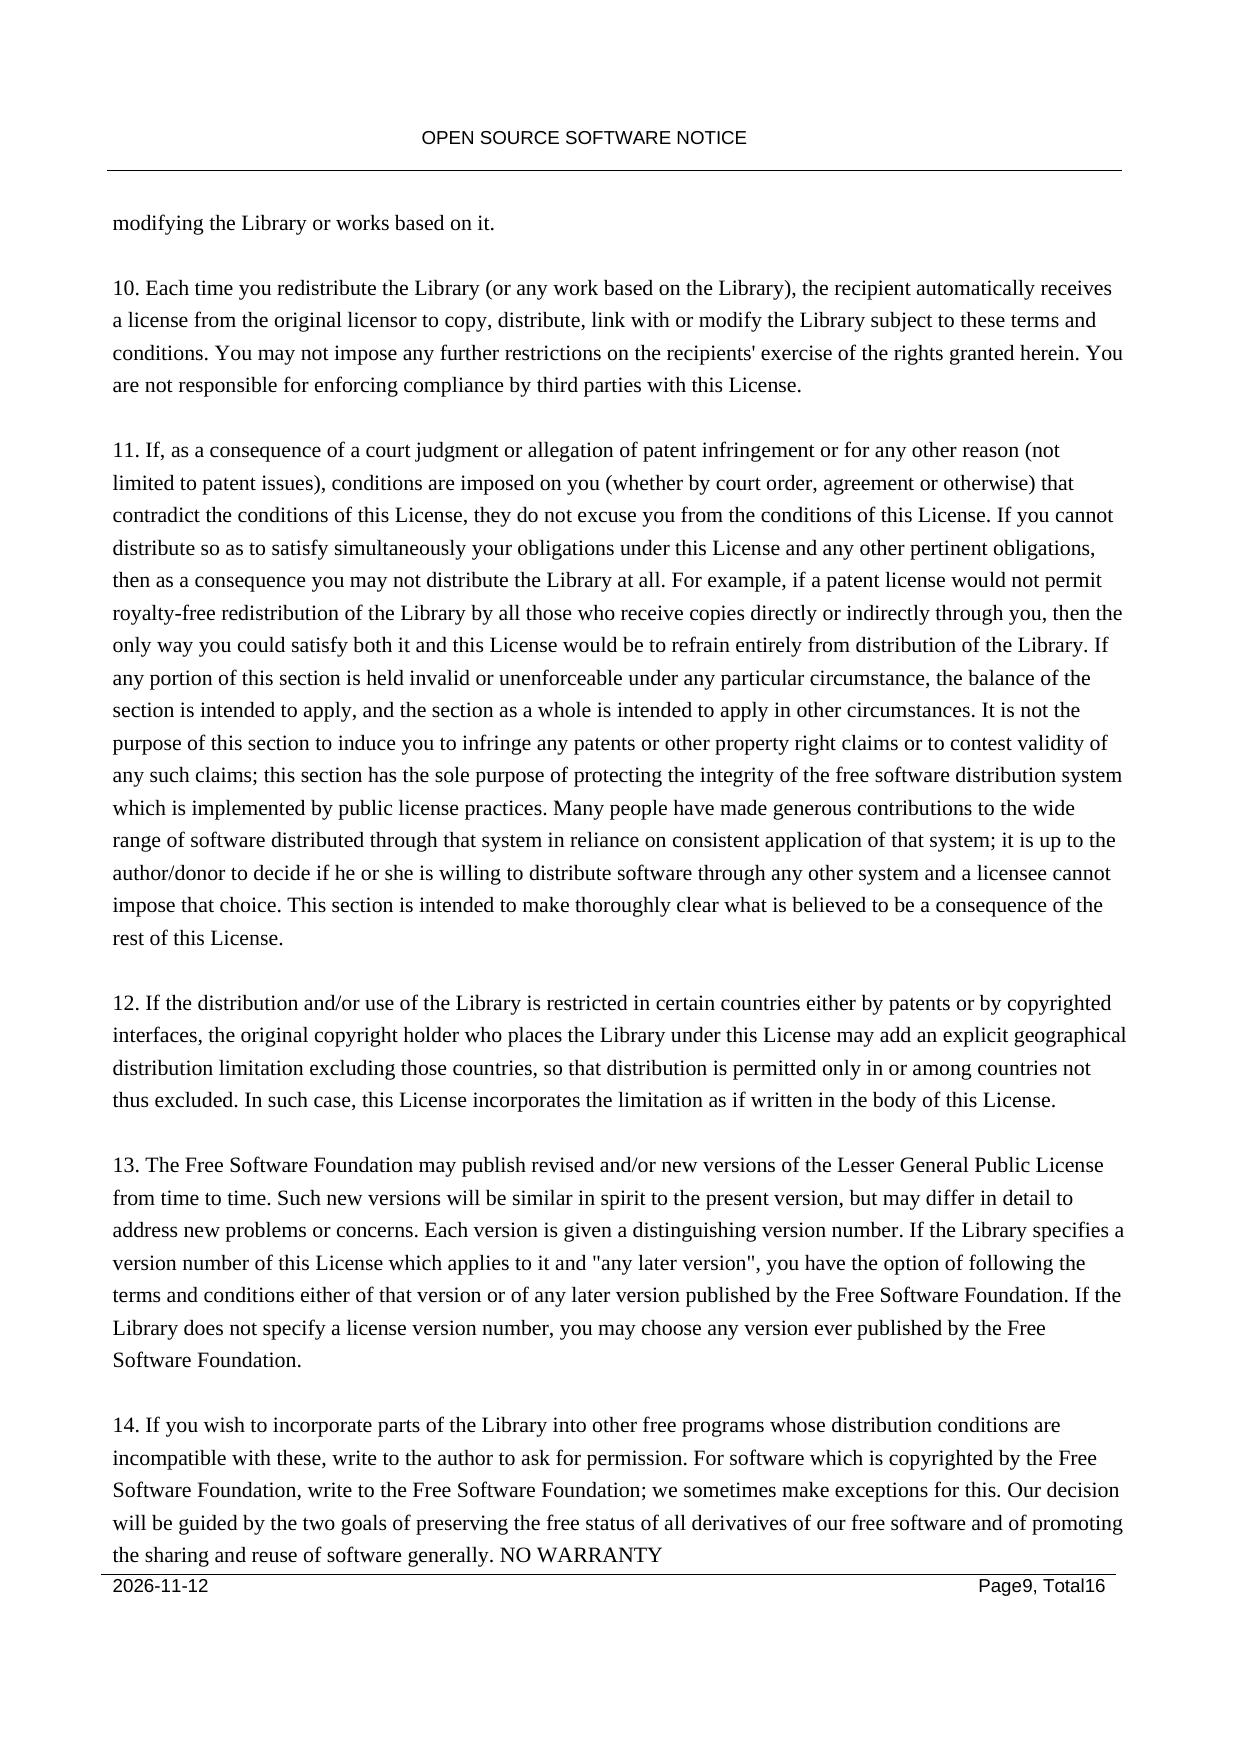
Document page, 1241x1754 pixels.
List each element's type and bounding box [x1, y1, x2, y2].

text [112, 206, 1128, 1571]
